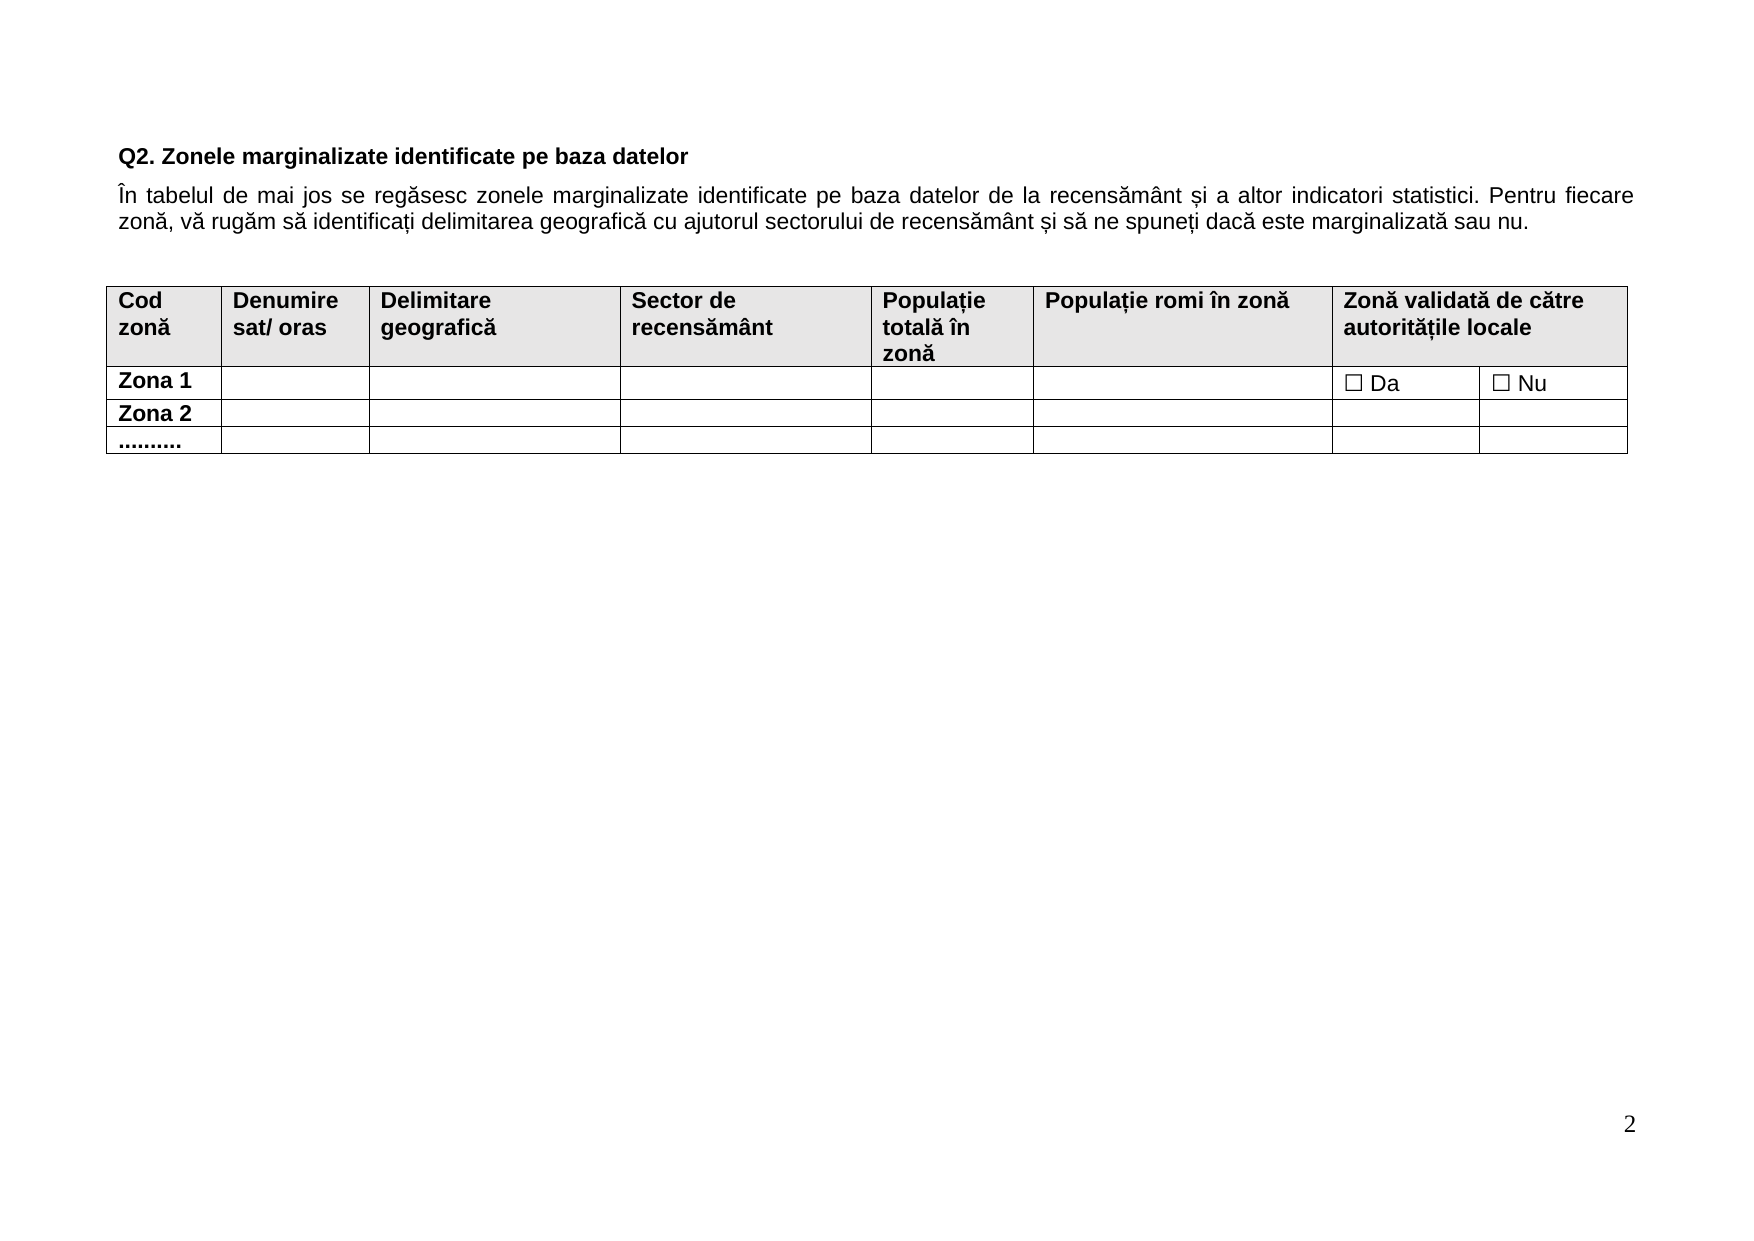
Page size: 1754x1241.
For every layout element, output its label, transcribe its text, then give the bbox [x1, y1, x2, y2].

table_cell [1333, 400, 1479, 426]
table_header Zonă validată de către autoritățile locale [1333, 287, 1627, 366]
table_cell .......... [107, 427, 221, 453]
table_cell [1034, 367, 1332, 398]
table_cell [222, 427, 369, 453]
table_cell [370, 427, 620, 453]
table_header Sector de recensământ [621, 287, 871, 366]
table_header Denumire sat/ oras [222, 287, 369, 366]
table_cell [872, 427, 1033, 453]
text Q2. Zonele marginalizate identificate pe baza datelor [118, 143, 1636, 169]
table_cell [1333, 427, 1479, 453]
table_cell [1034, 400, 1332, 426]
table_cell [621, 367, 871, 398]
table_cell [222, 367, 369, 398]
table_cell Da [1333, 367, 1479, 398]
table_cell [621, 427, 871, 453]
table_header Cod zonă [107, 287, 221, 366]
table_cell [1480, 427, 1627, 453]
table_cell [222, 400, 369, 426]
table_cell Nu [1480, 367, 1627, 398]
table_header Delimitare geografică [370, 287, 620, 366]
table_header Populație totală în zonă [872, 287, 1033, 366]
table_header Populație romi în zonă [1034, 287, 1332, 366]
table_cell [1480, 400, 1627, 426]
table_cell [872, 367, 1033, 398]
table_cell Zona 2 [107, 400, 221, 426]
table_cell [370, 367, 620, 398]
table_cell [621, 400, 871, 426]
text În tabelul de mai jos se regăsesc zonele marginalizate identificate pe baza datelor de la recensământ și a altor indicatori statistici. Pentru fiecare zonă, vă rugăm să identificați delimitarea geografică cu ajutorul sectorului de recensământ și să ne spuneți dacă este marginalizată sau nu. [118, 182, 1636, 235]
table_cell [872, 400, 1033, 426]
table_cell [1034, 427, 1332, 453]
table_cell [370, 400, 620, 426]
table_cell Zona 1 [107, 367, 221, 398]
